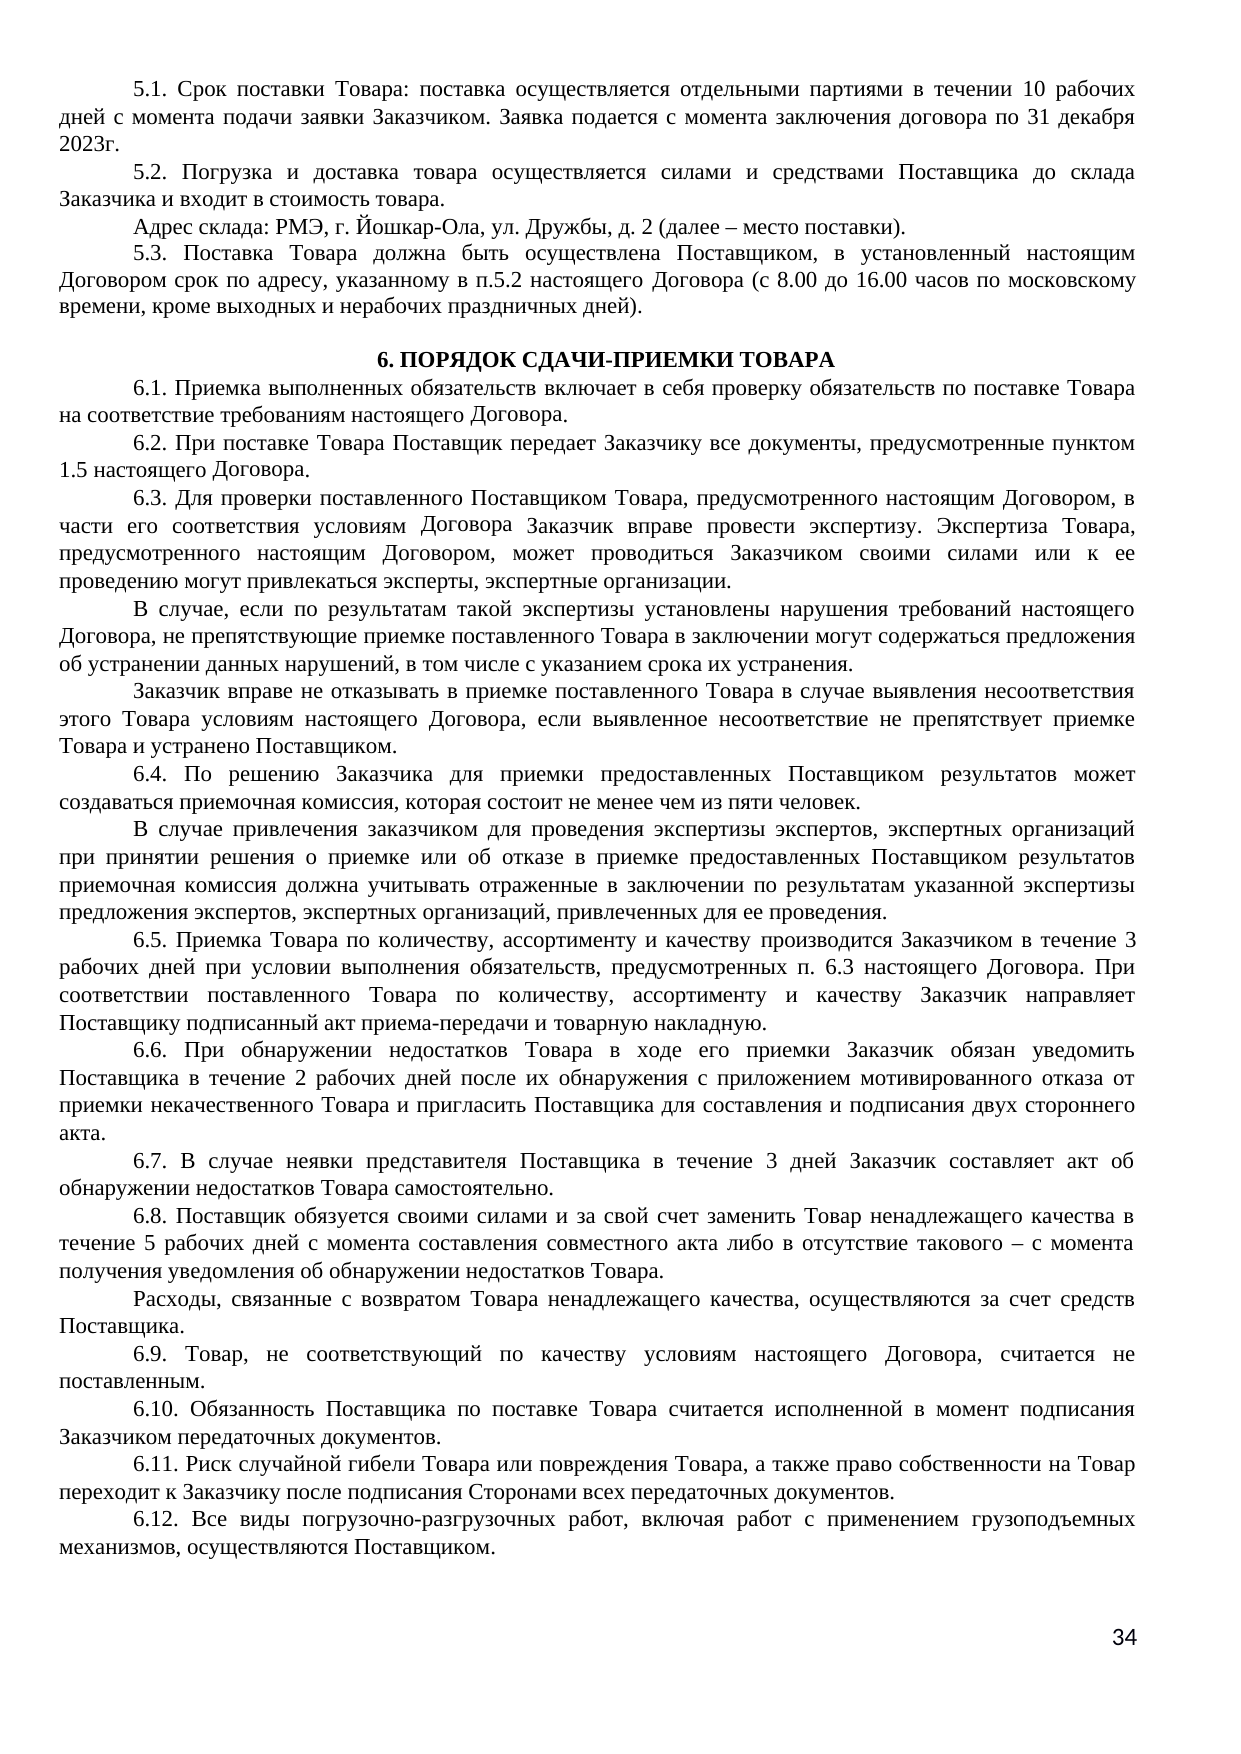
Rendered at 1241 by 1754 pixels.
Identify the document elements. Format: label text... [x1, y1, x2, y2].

text 5.1. Срок поставки Товара: поставка осуществляется отдельными партиями в течении 10 рабочих дней с момента подачи заявки Заказчиком. Заявка подается с момента заключения договора по 31 декабря 2023г. [59, 74, 1137, 157]
text В случае привлечения заказчиком для проведения экспертизы экспертов, экспертных организаций при принятии решения о приемке или об отказе в приемке предоставленных Поставщиком результатов приемочная комиссия должна учитывать отраженные в заключении по результатам указанной экспертизы предложения экспертов, экспертных организаций, привлеченных для ее проведения. [59, 814, 1137, 924]
text 5.3. Поставка Товара должна быть осуществлена Поставщиком, в установленный настоящим Договором срок по адресу, указанному в п.5.2 настоящего Договора (с 8.00 до 16.00 часов по московскому времени, кроме выходных и нерабочих праздничных дней). [59, 239, 1137, 318]
text 6.12. Все виды погрузочно-разгрузочных работ, включая работ с применением грузоподъемных механизмов, осуществляются Поставщиком. [59, 1504, 1137, 1559]
text Расходы, связанные с возвратом Товара ненадлежащего качества, осуществляются за счет средств Поставщика. [59, 1283, 1137, 1339]
text Заказчик вправе не отказывать в приемке поставленного Товара в случае выявления несоответствия этого Товара условиям настоящего Договора, если выявленное несоответствие не препятствует приемке Товара и устранено Поставщиком. [59, 676, 1137, 759]
text 6. ПОРЯДОК СДАЧИ-ПРИЕМКИ ТОВАРА [59, 345, 1137, 372]
text 6.5. Приемка Товара по количеству, ассортименту и качеству производится Заказчиком в течение 3 рабочих дней при условии выполнения обязательств, предусмотренных п. 6.3 настоящего Договора. При соответствии поставленного Товара по количеству, ассортименту и качеству Заказчик направляет Поставщику подписанный акт приема-передачи и товарную накладную. [59, 924, 1137, 1035]
text 6.8. Поставщик обязуется своими силами и за свой счет заменить Товар ненадлежащего качества в течение 5 рабочих дней с момента составления совместного акта либо в отсутствие такового – с момента получения уведомления об обнаружении недостатков Товара. [59, 1201, 1137, 1283]
text 6.3. Для проверки поставленного Поставщиком Товара, предусмотренного настоящим Договором, в части его соответствия условиям Договора Заказчик вправе провести экспертизу. Экспертиза Товара, предусмотренного настоящим Договором, может проводиться Заказчиком своими силами или к ее проведению могут привлекаться эксперты, экспертные организации. [59, 483, 1137, 593]
text В случае, если по результатам такой экспертизы установлены нарушения требований настоящего Договора, не препятствующие приемке поставленного Товара в заключении могут содержаться предложения об устранении данных нарушений, в том числе с указанием срока их устранения. [59, 593, 1137, 676]
text 6.2. При поставке Товара Поставщик передает Заказчику все документы, предусмотренные пунктом 1.5 настоящего Договора. [59, 428, 1137, 483]
text 6.11. Риск случайной гибели Товара или повреждения Товара, а также право собственности на Товар переходит к Заказчику после подписания Сторонами всех передаточных документов. [59, 1449, 1137, 1504]
text 6.10. Обязанность Поставщика по поставке Товара считается исполненной в момент подписания Заказчиком передаточных документов. [59, 1394, 1137, 1449]
text 6.7. В случае неявки представителя Поставщика в течение 3 дней Заказчик составляет акт об обнаружении недостатков Товара самостоятельно. [59, 1145, 1137, 1201]
text 5.2. Погрузка и доставка товара осуществляется силами и средствами Поставщика до склада Заказчика и входит в стоимость товара. [59, 157, 1137, 212]
text 6.9. Товар, не соответствующий по качеству условиям настоящего Договора, считается не поставленным. [59, 1339, 1137, 1394]
text Адрес склада: РМЭ, г. Йошкар-Ола, ул. Дружбы, д. 2 (далее – место поставки). [59, 212, 1137, 239]
text 6.6. При обнаружении недостатков Товара в ходе его приемки Заказчик обязан уведомить Поставщика в течение 2 рабочих дней после их обнаружения с приложением мотивированного отказа от приемки некачественного Товара и пригласить Поставщика для составления и подписания двух стороннего акта. [59, 1035, 1137, 1145]
text 6.1. Приемка выполненных обязательств включает в себя проверку обязательств по поставке Товара на соответствие требованиям настоящего Договора. [59, 372, 1137, 428]
text 6.4. По решению Заказчика для приемки предоставленных Поставщиком результатов может создаваться приемочная комиссия, которая состоит не менее чем из пяти человек. [59, 759, 1137, 814]
